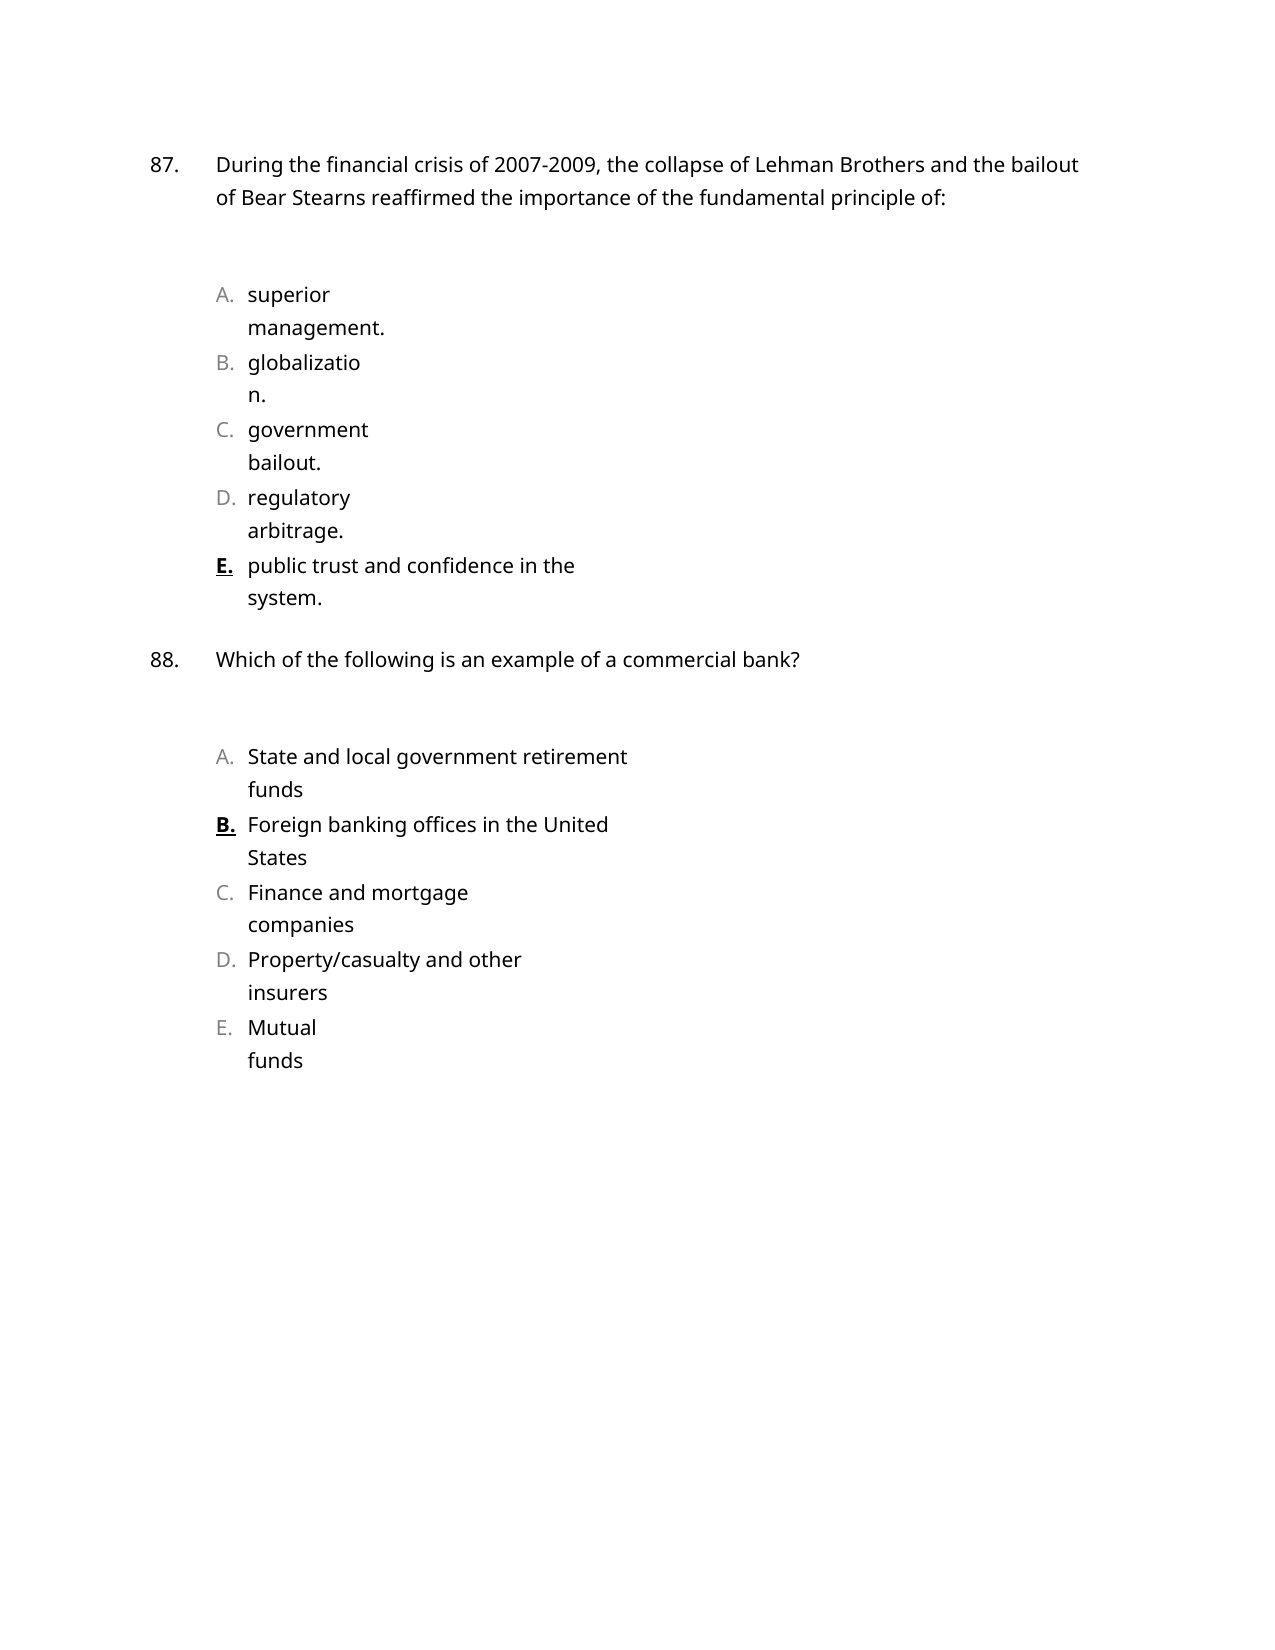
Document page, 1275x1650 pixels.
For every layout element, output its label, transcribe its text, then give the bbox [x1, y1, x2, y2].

table_header 88. [150, 645, 216, 1078]
table_header During the financial crisis of 2007-2009, the collapse of Lehman Brothers and the bailout of Bear Stearns reaffirmed the importance of the fundamental principle of: [216, 150, 1087, 616]
table_header 87. [150, 150, 216, 616]
table_header Which of the following is an example of a commercial bank? [216, 645, 1087, 1078]
